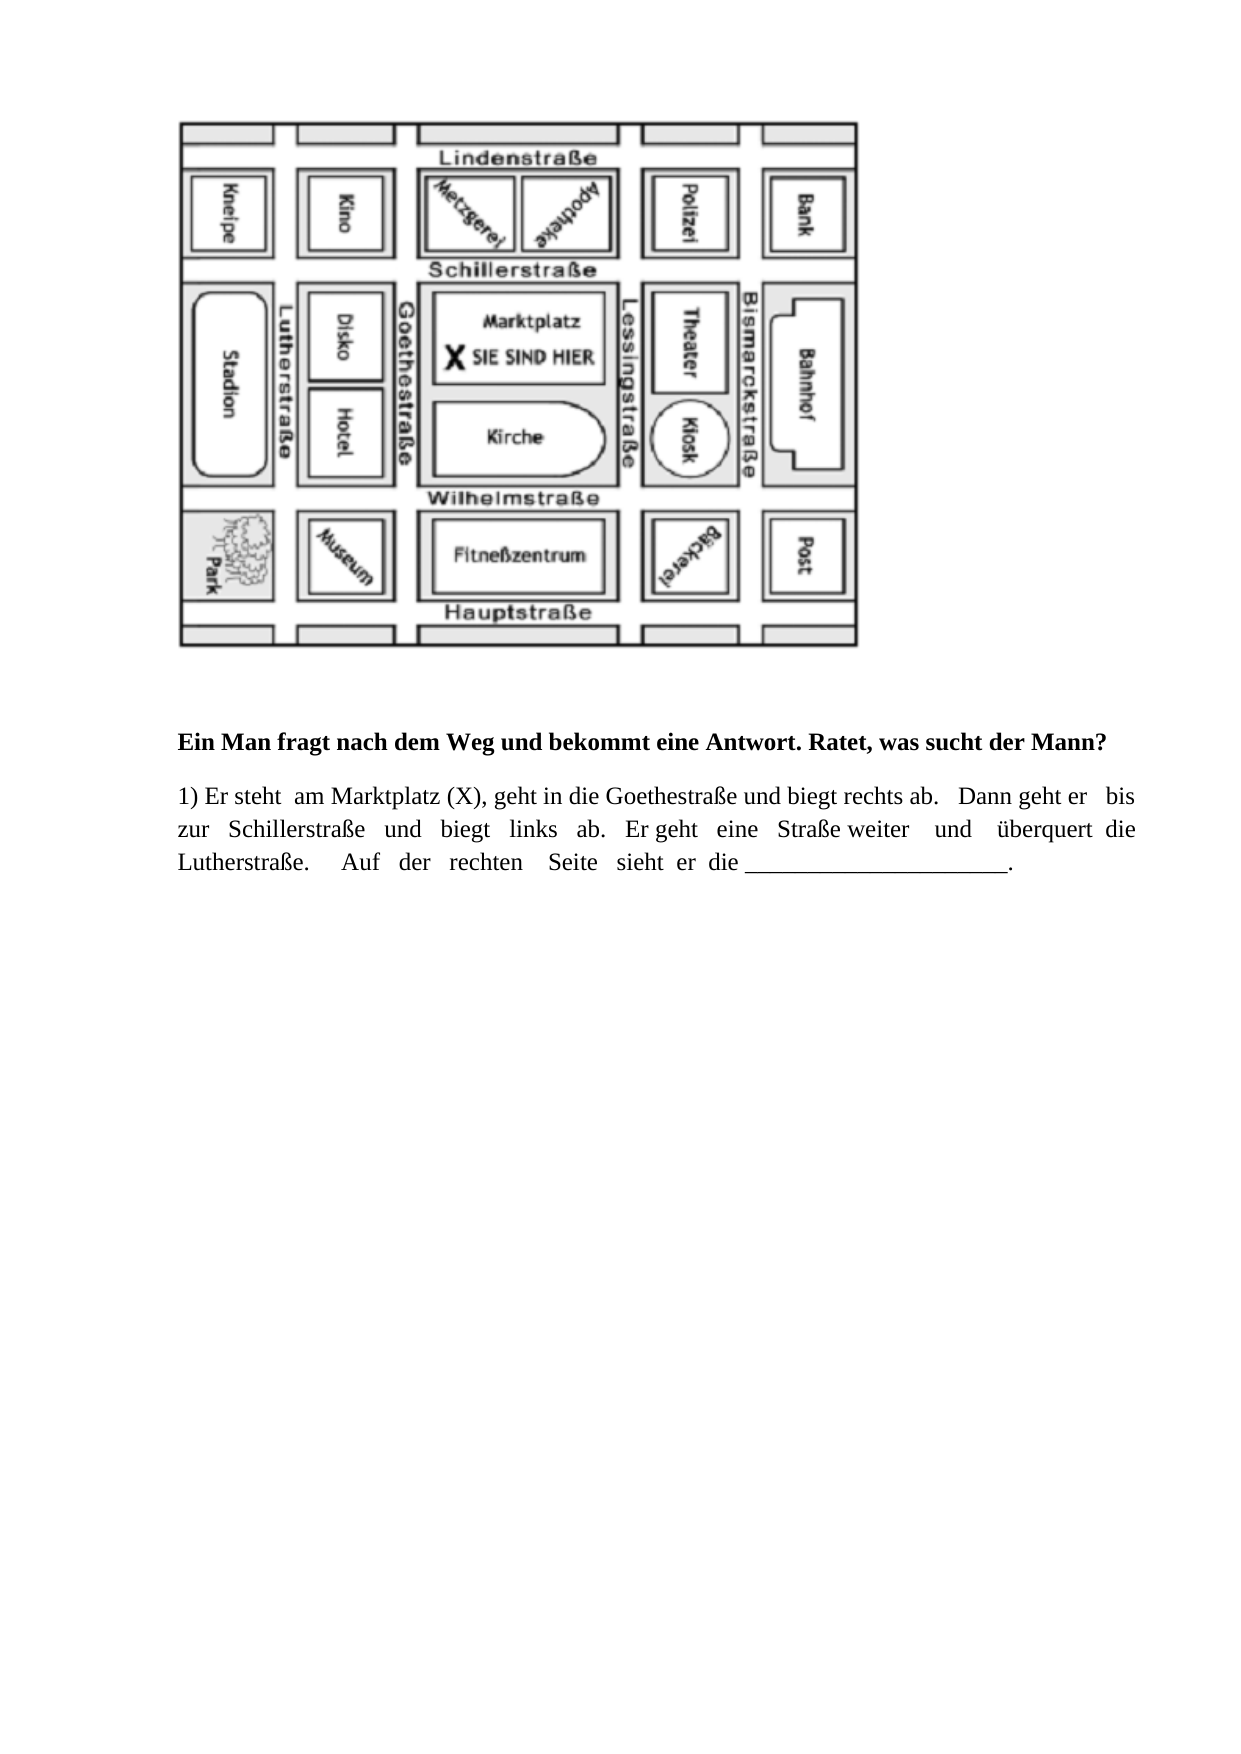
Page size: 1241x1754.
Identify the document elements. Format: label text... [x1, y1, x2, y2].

picture [177, 118, 860, 650]
text Ein Man fragt nach dem Weg und bekommt eine Antwort. Ratet, was sucht der Mann? [177, 727, 1152, 756]
text 1) Er steht am Marktplatz (X), geht in die Goethestraße und biegt rechts ab. Dann geht er bis zur Schillerstraße und biegt links ab. Er geht eine Straße weiter und überquert die Lutherstraße. Auf der rechten Seite sieht er die _____________________. [177, 781, 1152, 876]
